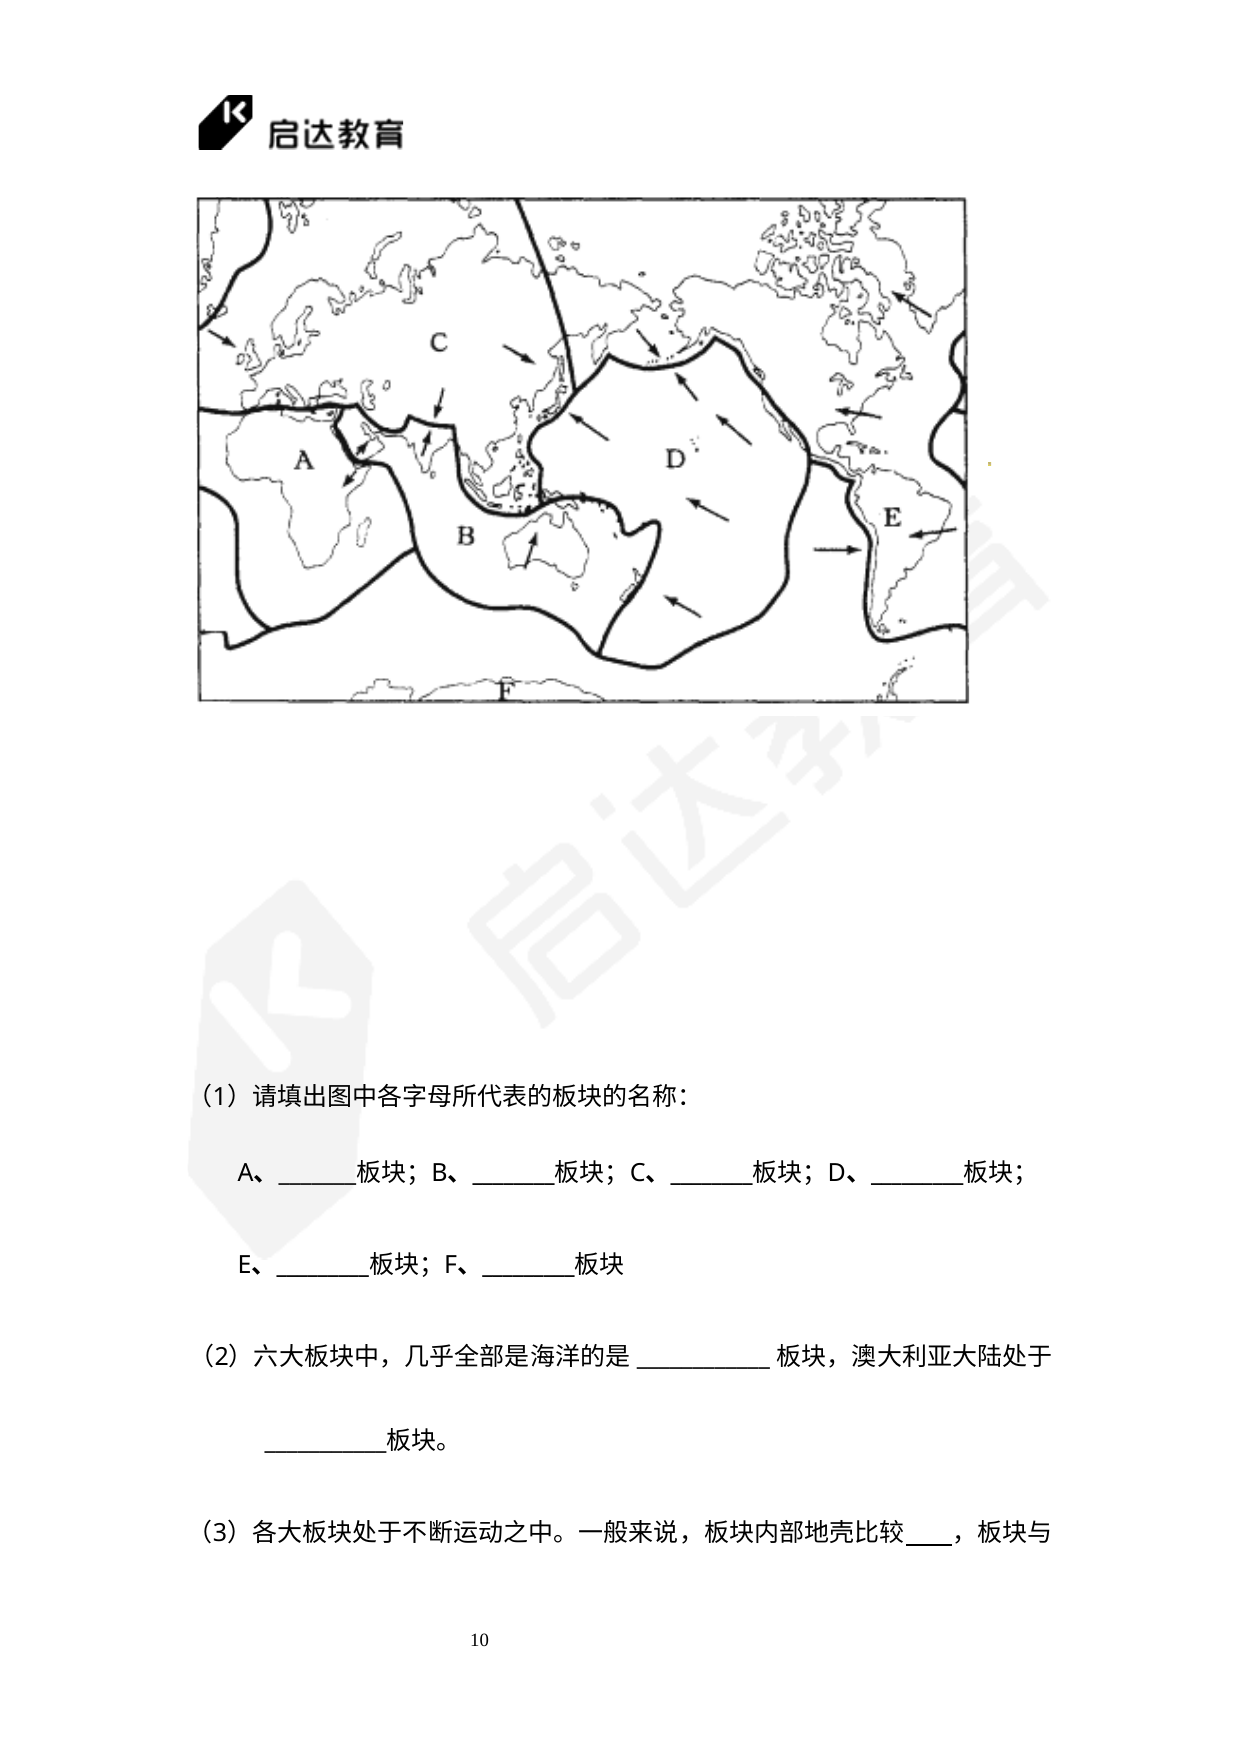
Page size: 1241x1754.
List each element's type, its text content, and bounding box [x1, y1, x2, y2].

picture [198, 95, 404, 150]
picture [196, 197, 970, 716]
text （2）六大板块中，几乎全部是海洋的是 ____________ 板块，澳大利亚大陆处于___________板块。 [189, 1322, 1053, 1471]
text A、_______板块；B、________板块；C、________板块；D、_________板块； [237, 1138, 1053, 1203]
text （1）请填出图中各字母所代表的板块的名称： [187, 1062, 1053, 1127]
text （3）各大板块处于不断运动之中。一般来说，板块内部地壳比较 ，板块与板块交界地带，地壳比较活跃。 [187, 1498, 1053, 1563]
text E、_________板块；F、_________板块 [187, 1230, 1053, 1295]
